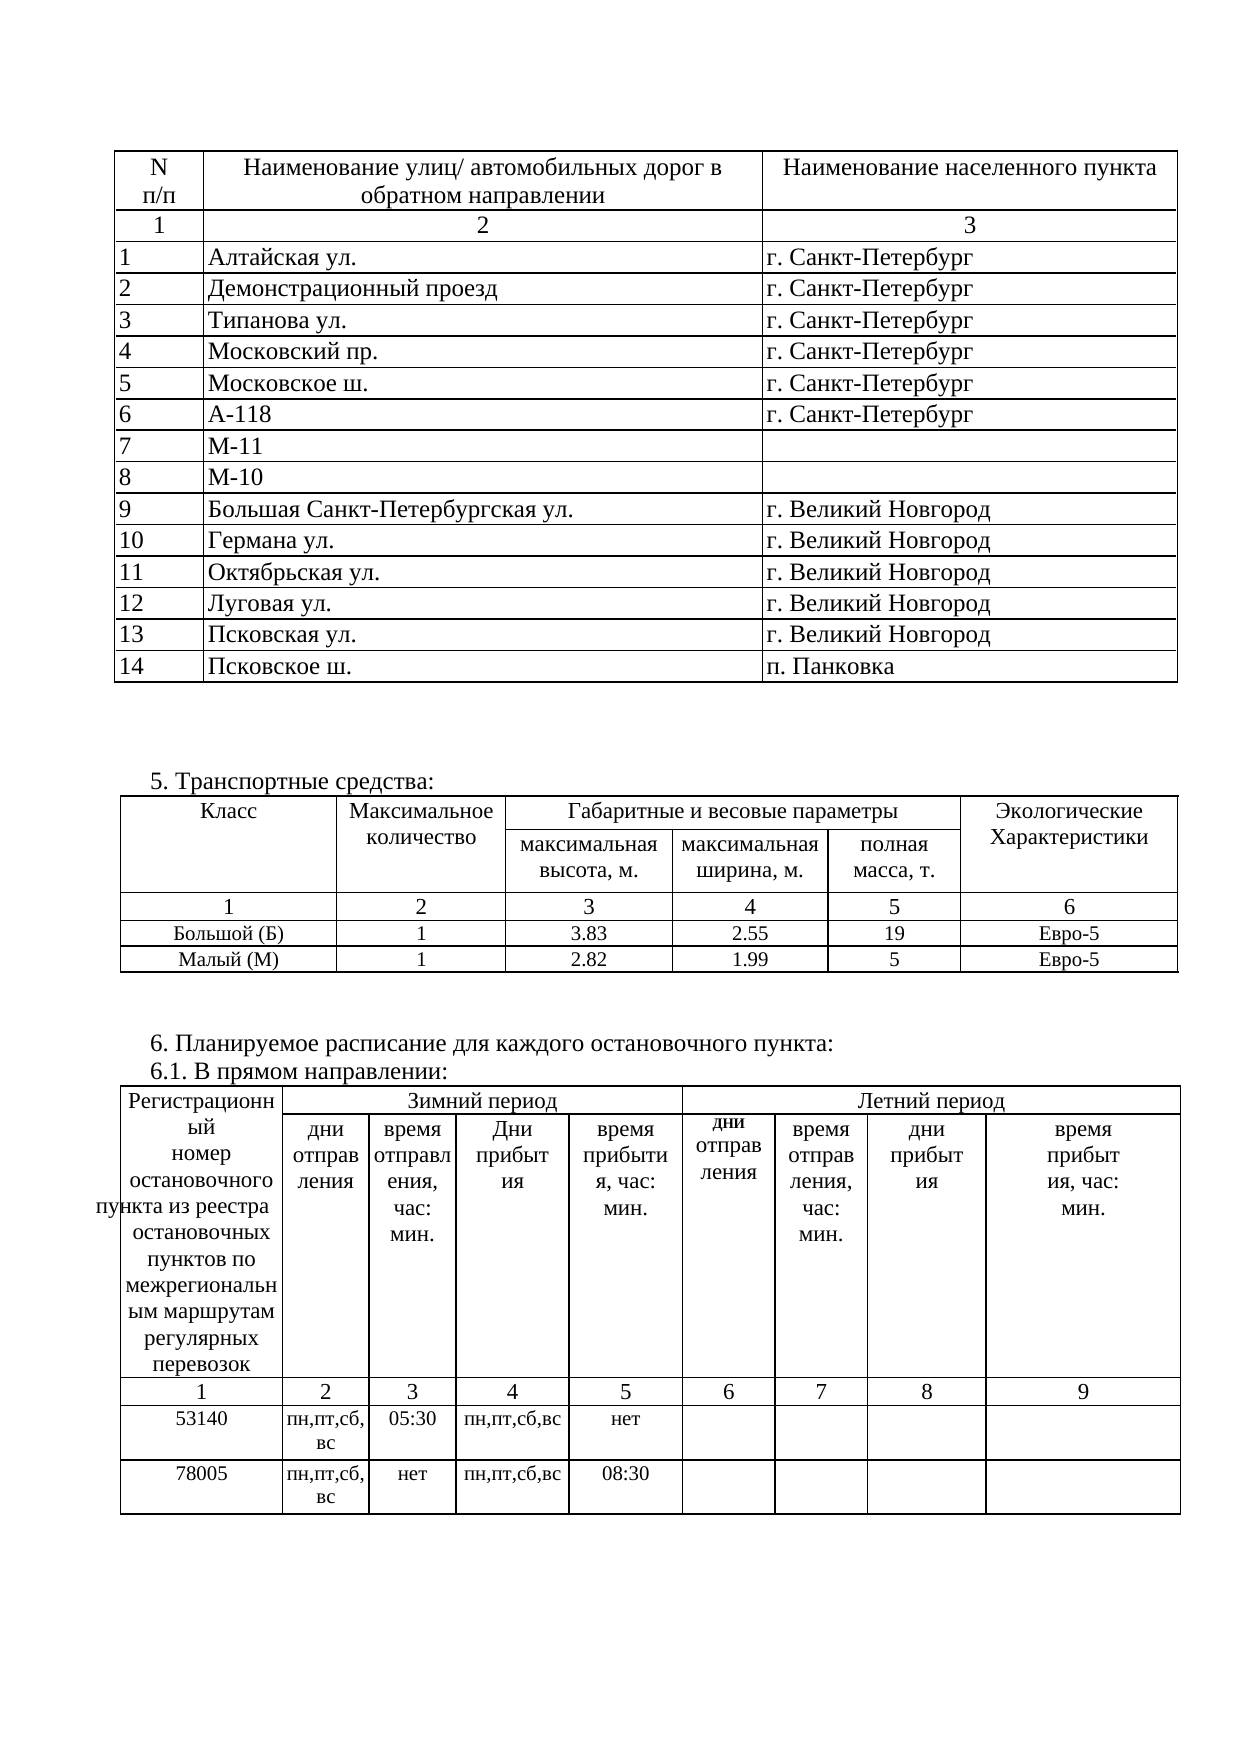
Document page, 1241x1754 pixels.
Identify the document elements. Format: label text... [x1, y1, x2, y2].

table_cell 08:30 [570, 1461, 682, 1513]
table_cell Луговая ул. [204, 588, 762, 618]
table_cell 6 [115, 399, 203, 429]
table_cell 53140 [121, 1406, 282, 1459]
table_cell г. Санкт-Петербург [763, 366, 1177, 398]
table_cell Евро-5 [961, 947, 1177, 971]
table_header Класс [121, 797, 336, 892]
table_cell 78005 [121, 1461, 282, 1513]
table_cell [776, 1461, 867, 1513]
table_cell 5 [829, 893, 960, 920]
table_cell 3 [763, 209, 1177, 241]
table_cell Типанова ул. [204, 305, 762, 335]
table_cell 9 [115, 493, 203, 524]
table_cell [763, 461, 1177, 492]
table_cell [683, 1461, 774, 1513]
table_cell 13 [115, 619, 203, 649]
table_cell 4 [115, 336, 203, 366]
table_cell 14 [115, 651, 203, 681]
table_cell 1 [121, 893, 336, 920]
table_cell 3 [370, 1378, 455, 1404]
table_header Зимний период [283, 1087, 682, 1113]
table_cell время отправ ления, час: мин. [776, 1115, 867, 1377]
table_cell 10 [115, 525, 203, 555]
table_cell 5 [570, 1378, 682, 1404]
table_cell 1 [115, 210, 203, 241]
table_cell Московское ш. [204, 368, 762, 398]
table_cell 3 [115, 305, 203, 335]
table_cell 3 [506, 893, 672, 920]
table_cell Октябрьская ул. [204, 557, 762, 587]
table_cell 6 [683, 1378, 774, 1404]
table_cell пн,пт,сб,вс [457, 1461, 568, 1513]
table_cell [763, 429, 1177, 461]
table_cell 1 [337, 921, 505, 945]
table_cell г. Санкт-Петербург [763, 272, 1177, 303]
table_cell А-118 [204, 400, 762, 429]
table_cell время прибыт ия, час: мин. [987, 1115, 1180, 1377]
table_cell 1 [121, 1378, 282, 1404]
table_cell 7 [115, 430, 203, 461]
table_header Наименование населенного пункта [763, 152, 1177, 209]
table_cell М-10 [204, 462, 762, 492]
table_cell дни прибыт ия [868, 1115, 985, 1377]
table_cell г. Санкт-Петербург [763, 335, 1177, 366]
table_cell 2.82 [506, 947, 672, 971]
text 6. Планируемое расписание для каждого остановочного пункта: [150, 1028, 1090, 1056]
table_cell г. Великий Новгород [763, 555, 1177, 587]
table_cell 5 [829, 947, 960, 971]
table_header Летний период [683, 1087, 1180, 1113]
table_cell г. Великий Новгород [763, 618, 1177, 649]
table_cell время прибыти я, час: мин. [570, 1115, 682, 1377]
table_cell 2 [283, 1378, 368, 1404]
table_cell 1.99 [673, 947, 827, 971]
table_cell максимальная ширина, м. [673, 830, 827, 892]
table_cell г. Великий Новгород [763, 587, 1177, 618]
table_cell 5 [115, 368, 203, 398]
table_cell г. Санкт-Петербург [763, 241, 1177, 272]
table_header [121, 1087, 282, 1377]
table_cell пн,пт,сб,вс [457, 1406, 568, 1459]
table_cell [683, 1406, 774, 1459]
table_cell 6 [961, 893, 1177, 920]
table_cell Большая Санкт-Петербургская ул. [204, 494, 762, 524]
table_header Наименование улиц/ автомобильных дорог в обратном направлении [204, 152, 762, 209]
table_cell 3.83 [506, 921, 672, 945]
table_cell Алтайская ул. [204, 242, 762, 272]
table_header Максимальное количество [337, 797, 505, 892]
table_cell максимальная высота, м. [506, 830, 672, 892]
table_cell ДНИ отправ ления [683, 1115, 774, 1377]
table_cell 05:30 [370, 1406, 455, 1459]
table_cell нет [570, 1406, 682, 1459]
table_cell 8 [868, 1378, 985, 1404]
table_cell [776, 1406, 867, 1459]
table_cell 19 [829, 921, 960, 945]
table_cell Евро-5 [961, 921, 1177, 945]
table_cell Московский пр. [204, 337, 762, 366]
table_cell [987, 1406, 1180, 1459]
table_cell 7 [776, 1378, 867, 1404]
table_cell пн,пт,сб,вс [283, 1461, 368, 1513]
text 5. Транспортные средства: [150, 766, 1090, 795]
table_cell г. Санкт-Петербург [763, 304, 1177, 335]
table_cell Малый (М) [121, 947, 336, 971]
table_header N п/п [115, 152, 203, 209]
table_cell 12 [115, 588, 203, 618]
table_cell Большой (Б) [121, 921, 336, 945]
table_cell 4 [673, 893, 827, 920]
table_cell 4 [457, 1378, 568, 1404]
table_cell г. Великий Новгород [763, 492, 1177, 524]
table_cell М-11 [204, 431, 762, 461]
table_cell Демонстрационный проезд [204, 274, 762, 303]
table_cell [868, 1461, 985, 1513]
table_cell 1 [115, 242, 203, 272]
table_cell п. Панковка [763, 650, 1177, 681]
table_cell 2 [337, 893, 505, 920]
table_cell дни отправ ления [283, 1115, 368, 1377]
table_cell нет [370, 1461, 455, 1513]
table_cell 2.55 [673, 921, 827, 945]
table_cell пн,пт,сб,вс [283, 1406, 368, 1459]
table_cell время отправл ения, час: мин. [370, 1115, 455, 1377]
table_cell 2 [204, 211, 762, 241]
table_cell 8 [115, 462, 203, 492]
table_cell 1 [337, 947, 505, 971]
table_cell Дни прибыт ия [457, 1115, 568, 1377]
table_cell Германа ул. [204, 525, 762, 555]
table_cell полная масса, т. [829, 830, 960, 892]
table_cell [987, 1461, 1180, 1513]
table_cell г. Санкт-Петербург [763, 398, 1177, 429]
table_cell 9 [987, 1378, 1180, 1404]
text 6.1. В прямом направлении: [150, 1056, 1090, 1085]
table_cell Псковская ул. [204, 620, 762, 649]
table_cell г. Великий Новгород [763, 524, 1177, 555]
table_cell 2 [115, 273, 203, 303]
table_cell 11 [115, 556, 203, 587]
table_header Габаритные и весовые параметры [506, 797, 960, 828]
table_cell Псковское ш. [204, 651, 762, 681]
table_cell [868, 1406, 985, 1459]
table_header Экологические Характеристики [961, 797, 1177, 892]
